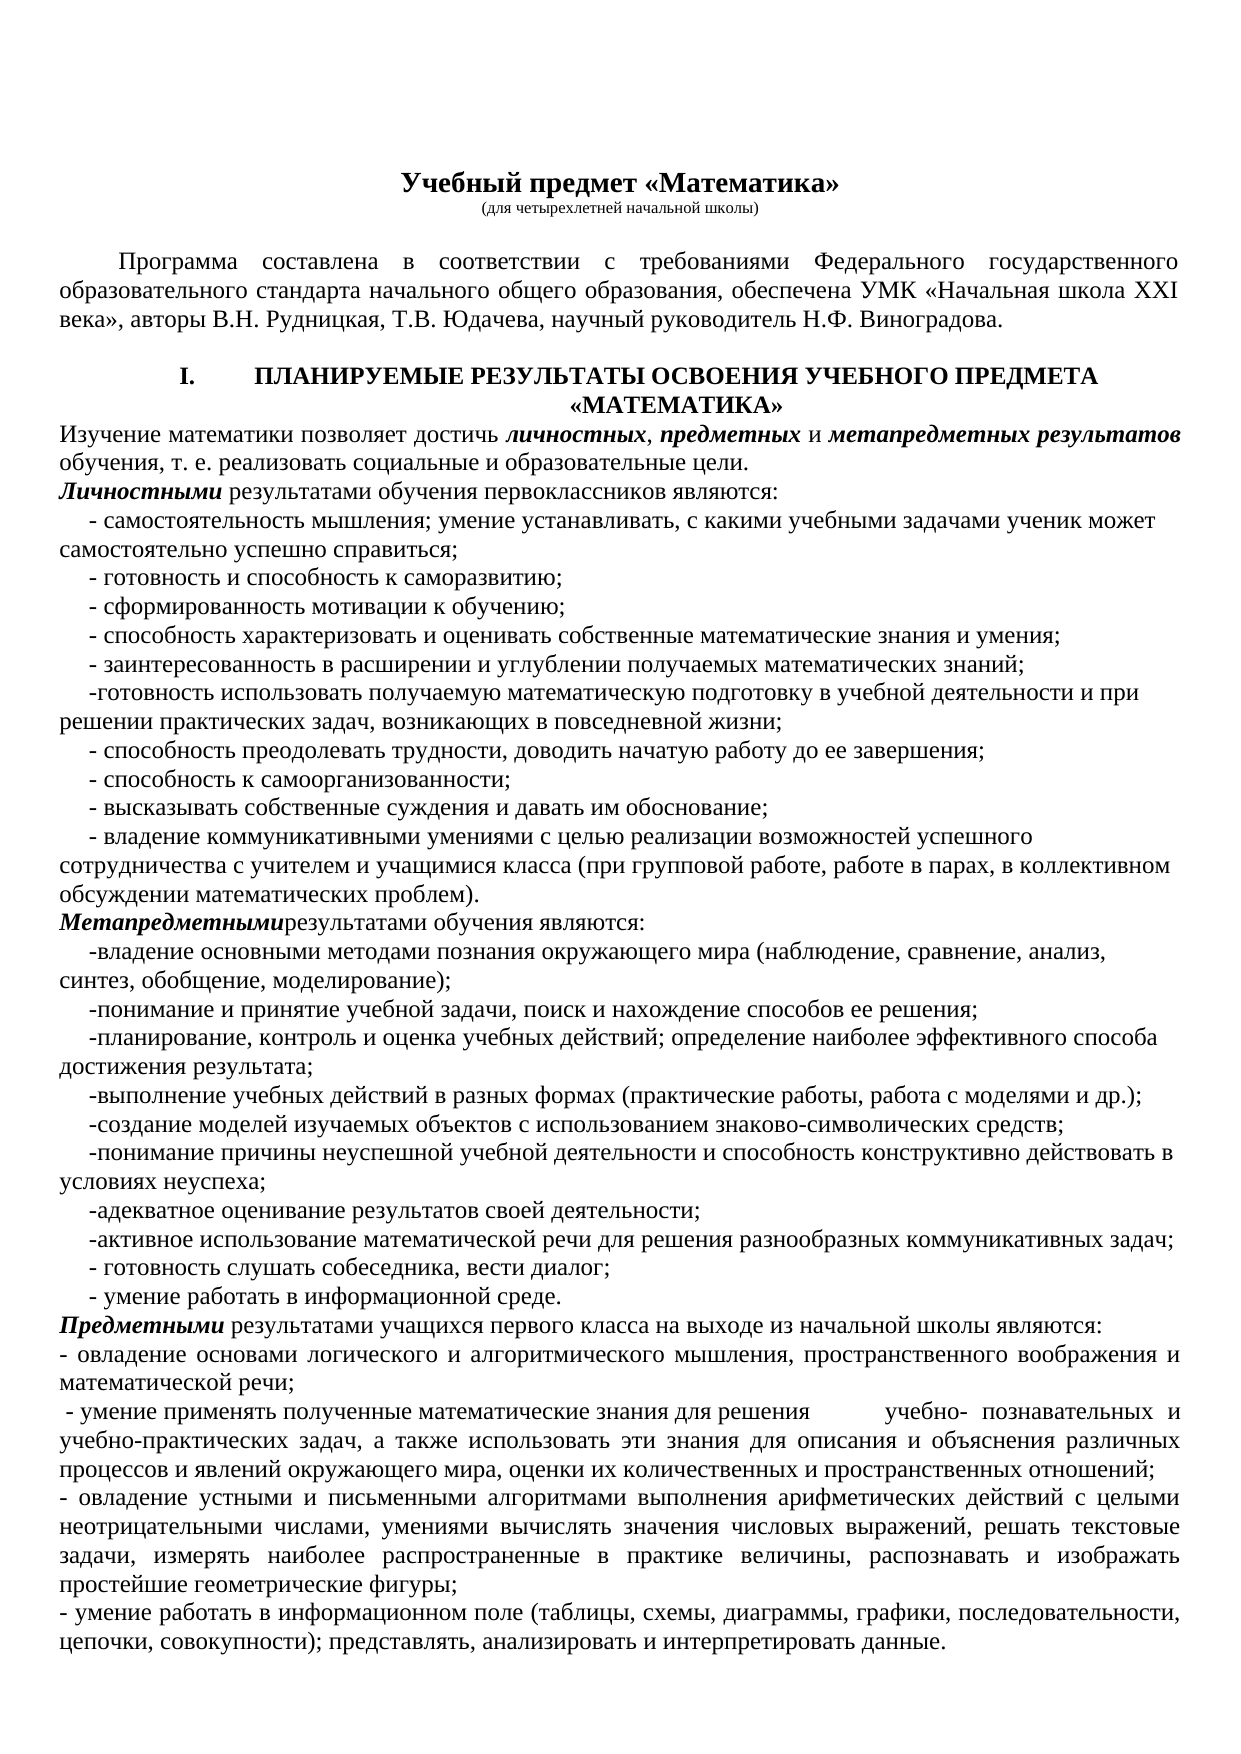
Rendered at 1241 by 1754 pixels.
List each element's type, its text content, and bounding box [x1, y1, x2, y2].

list - заинтересованность в расширении и углублении получаемых математических знаний; [59, 649, 1181, 677]
list -готовность использовать получаемую математическую подготовку в учебной деятельности и при решении практических задач, возникающих в повседневной жизни; [59, 677, 1181, 735]
text Изучение математики позволяет достичь личностных, предметных и метапредметных результатов обучения, т. е. реализовать социальные и образовательные цели. [59, 419, 1181, 476]
list -владение основными методами познания окружающего мира (наблюдение, сравнение, анализ, синтез, обобщение, моделирование); [59, 936, 1181, 994]
list -понимание и принятие учебной задачи, поиск и нахождение способов ее решения; [59, 994, 1181, 1022]
list - умение применять полученные математические знания для решения учебно- познавательных и учебно-практических задач, а также использовать эти знания для описания и объяснения различных процессов и явлений окружающего мира, оценки их количественных и пространственных отношений; [59, 1396, 1181, 1482]
text (для четырехлетней начальной школы) [59, 198, 1181, 217]
list - способность к самоорганизованности; [59, 764, 1181, 792]
list -выполнение учебных действий в разных формах (практические работы, работа с моделями и др.); [59, 1080, 1181, 1109]
list -адекватное оценивание результатов своей деятельности; [59, 1195, 1181, 1224]
list - способность преодолевать трудности, доводить начатую работу до ее завершения; [59, 735, 1181, 764]
text Метапредметнымирезультатами обучения являются: [59, 907, 1181, 936]
list - овладение основами логического и алгоритмического мышления, пространственного воображения и математической речи; [59, 1339, 1181, 1396]
text Учебный предмет «Математика» [59, 165, 1181, 198]
list - высказывать собственные суждения и давать им обоснование; [59, 792, 1181, 821]
list -создание моделей изучаемых объектов с использованием знаково-символических средств; [59, 1109, 1181, 1137]
list - готовность и способность к саморазвитию; [59, 562, 1181, 591]
list - способность характеризовать и оценивать собственные математические знания и умения; [59, 620, 1181, 649]
list - овладение устными и письменными алгоритмами выполнения арифметических действий с целыми неотрицательными числами, умениями вычислять значения числовых выражений, решать текстовые задачи, измерять наиболее распространенные в практике величины, распознавать и изображать простейшие геометрические фигуры; [59, 1482, 1181, 1597]
list -планирование, контроль и оценка учебных действий; определение наиболее эффективного способа достижения результата; [59, 1022, 1181, 1080]
list - самостоятельность мышления; умение устанавливать, с какими учебными задачами ученик может самостоятельно успешно справиться; [59, 505, 1181, 562]
list - владение коммуникативными умениями с целью реализации возможностей успешного сотрудничества с учителем и учащимися класса (при групповой работе, работе в парах, в коллективном обсуждении математических проблем). [59, 821, 1181, 907]
list -активное использование математической речи для решения разнообразных коммуникативных задач; [59, 1224, 1181, 1252]
text Личностными результатами обучения первоклассников являются: [59, 476, 1181, 505]
list ПЛАНИРУЕМЫЕ РЕЗУЛЬТАТЫ ОСВОЕНИЯ УЧЕБНОГО ПРЕДМЕТА «МАТЕМАТИКА» [97, 361, 1181, 419]
list - умение работать в информационной среде. [59, 1281, 1181, 1310]
list - сформированность мотивации к обучению; [59, 591, 1181, 620]
list - умение работать в информационном поле (таблицы, схемы, диаграммы, графики, последовательности, цепочки, совокупности); представлять, анализировать и интерпретировать данные. [59, 1597, 1181, 1655]
list - готовность слушать собеседника, вести диалог; [59, 1252, 1181, 1281]
text Программа составлена в соответствии с требованиями Федерального государственного образовательного стандарта начального общего образования, обеспечена УМК «Начальная школа XXI века», авторы В.Н. Рудницкая, Т.В. Юдачева, научный руководитель Н.Ф. Виноградова. [59, 246, 1179, 332]
list -понимание причины неуспешной учебной деятельности и способность конструктивно действовать в условиях неуспеха; [59, 1137, 1181, 1195]
text Предметными результатами учащихся первого класса на выходе из начальной школы являются: [59, 1310, 1181, 1339]
